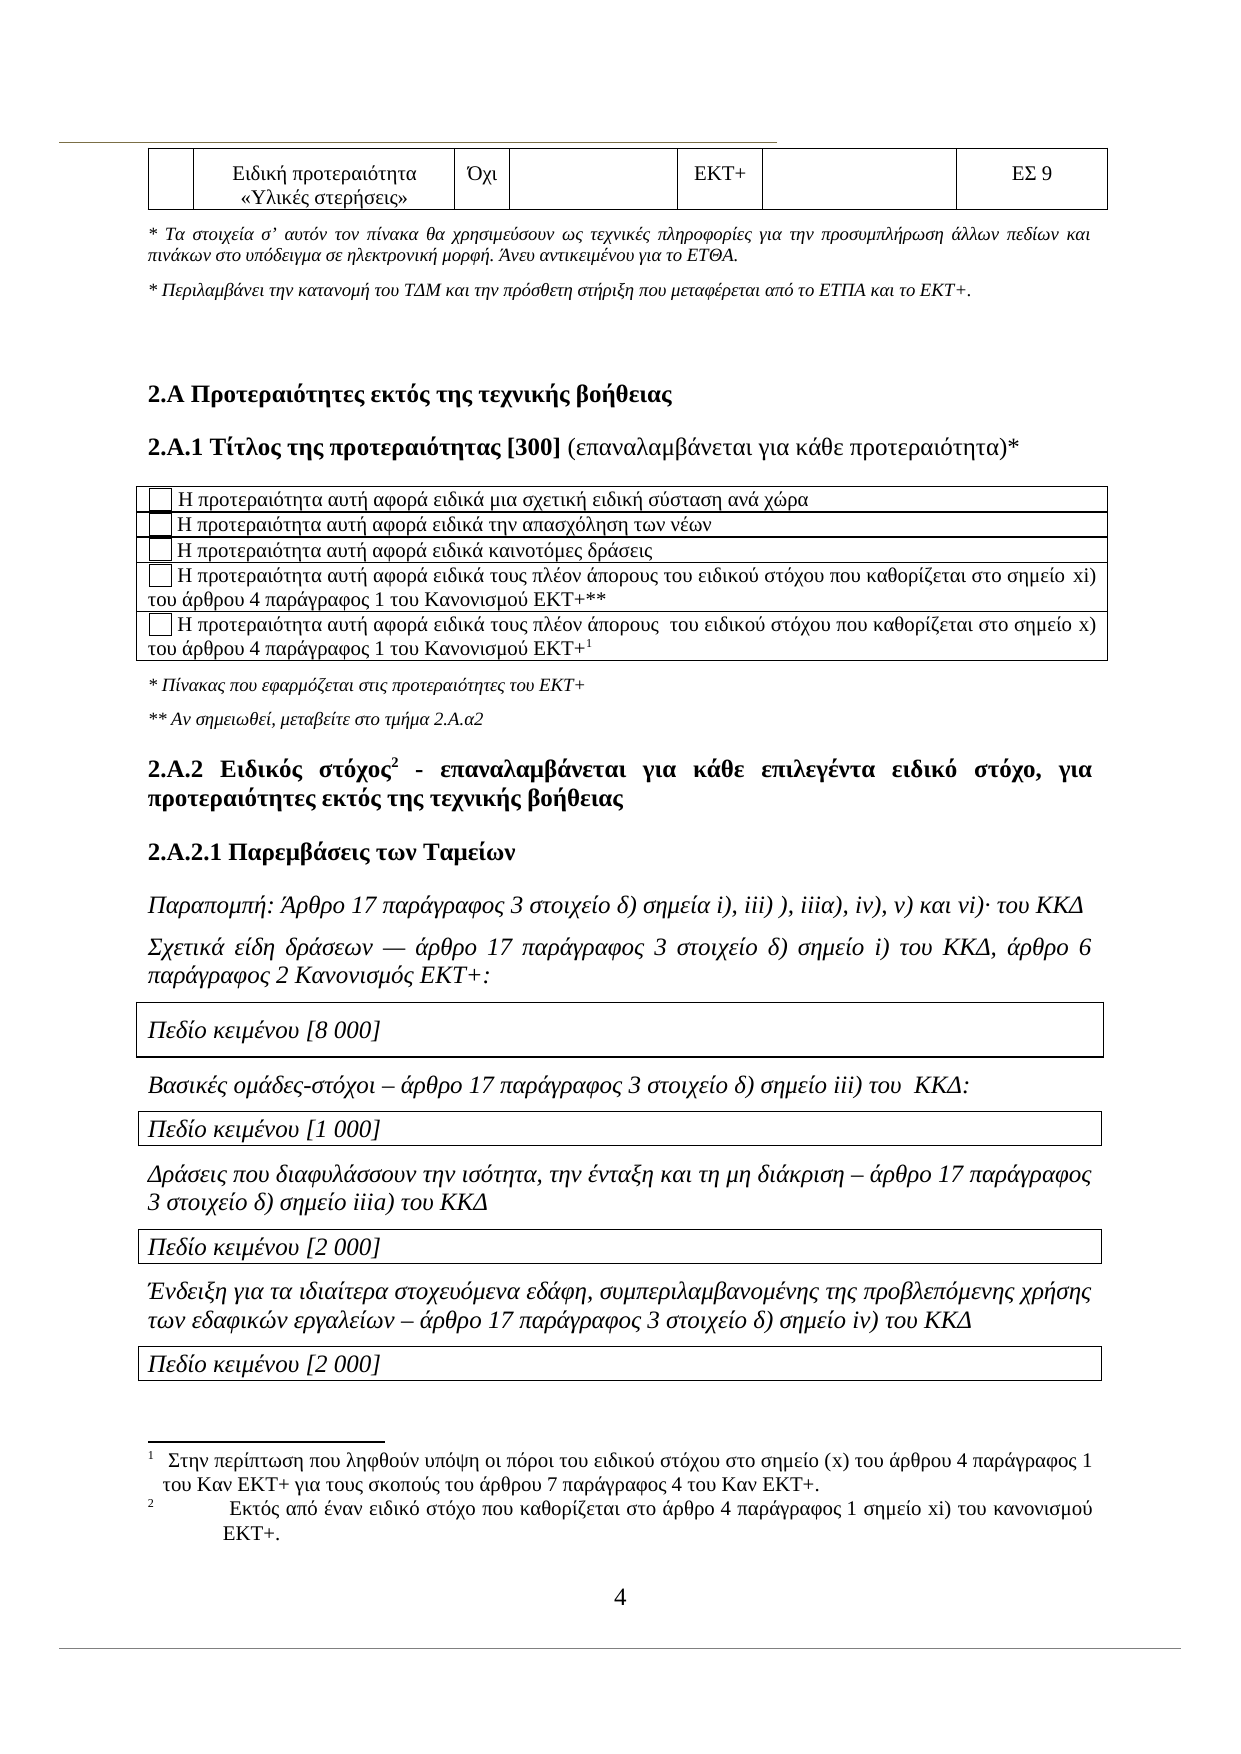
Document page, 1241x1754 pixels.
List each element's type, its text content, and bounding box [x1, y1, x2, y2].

table_cell ΕΣ 9 [957, 149, 1107, 209]
text ** Αν σημειωθεί, μεταβείτε στο τμήμα 2.Α.α2 [148, 707, 1093, 729]
table_cell Η προτεραιότητα αυτή αφορά ειδικά την απασχόληση των νέων [172, 513, 1107, 536]
table_cell [510, 149, 677, 209]
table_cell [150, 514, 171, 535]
table_header Η προτεραιότητα αυτή αφορά ειδικά μια σχετική ειδική σύσταση ανά χώρα [137, 487, 1107, 511]
table_cell [763, 149, 956, 209]
table_cell Ειδική προτεραιότητα «Υλικές στερήσεις» [194, 149, 454, 209]
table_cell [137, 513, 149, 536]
text Βασικές ομάδες-στόχοι – άρθρο 17 παράγραφος 3 στοιχείο δ) σημείο iii) του ΚΚΔ: [148, 1070, 1093, 1099]
text Πεδίο κειμένου [1 000] [139, 1112, 1101, 1145]
table_cell [149, 149, 193, 209]
text Δράσεις που διαφυλάσσουν την ισότητα, την ένταξη και τη μη διάκριση – άρθρο 17 παράγραφος 3 στοιχείο δ) σημείο iiia) του ΚΚΔ [148, 1159, 1093, 1216]
text Πεδίο κειμένου [2 000] [139, 1347, 1101, 1380]
text 2.A.2.1 Παρεμβάσεις των Ταμείων [148, 837, 1093, 865]
table_cell Η προτεραιότητα αυτή αφορά ειδικά τους πλέον άπορους του ειδικού στόχου που καθορίζεται στο σημείο xi) του άρθρου 4 παράγραφος 1 του Κανονισμού ΕΚΤ+** [137, 563, 1107, 611]
text Πεδίο κειμένου [2 000] [139, 1230, 1101, 1263]
text * Τα στοιχεία σ’ αυτόν τον πίνακα θα χρησιμεύσουν ως τεχνικές πληροφορίες για την προσυμπλήρωση άλλων πεδίων και πινάκων στο υπόδειγμα σε ηλεκτρονική μορφή. Άνευ αντικειμένου για το ΕΤΘΑ. [148, 223, 1093, 266]
text Ένδειξη για τα ιδιαίτερα στοχευόμενα εδάφη, συμπεριλαμβανομένης της προβλεπόμενης χρήσης των εδαφικών εργαλείων – άρθρο 17 παράγραφος 3 στοιχείο δ) σημείο iv) του ΚΚΔ [148, 1276, 1093, 1334]
text Σχετικά είδη δράσεων — άρθρο 17 παράγραφος 3 στοιχείο δ) σημείο i) του ΚΚΔ, άρθρο 6 παράγραφος 2 Κανονισμός ΕΚΤ+: [148, 932, 1093, 989]
table_cell ΕΚΤ+ [678, 149, 762, 209]
text 2.Α Προτεραιότητες εκτός της τεχνικής βοήθειας [148, 379, 1093, 407]
table_cell Η προτεραιότητα αυτή αφορά ειδικά τους πλέον άπορους του ειδικού στόχου που καθορίζεται στο σημείο x) του άρθρου 4 παράγραφος 1 του Κανονισμού ΕΚΤ+ [137, 612, 1107, 660]
table_cell Η προτεραιότητα αυτή αφορά ειδικά καινοτόμες δράσεις [137, 538, 1107, 562]
text 2.Α.2 Ειδικός στόχος - επαναλαμβάνεται για κάθε επιλεγέντα ειδικό στόχο, για προτεραιότητες εκτός της τεχνικής βοήθειας [148, 754, 1093, 812]
table_cell Όχι [455, 149, 509, 209]
text * Περιλαμβάνει την κατανομή του ΤΔΜ και την πρόσθετη στήριξη που μεταφέρεται από το ΕΤΠΑ και το ΕΚΤ+. [148, 278, 1093, 300]
text * Πίνακας που εφαρμόζεται στις προτεραιότητες του ΕΚΤ+ [148, 673, 1093, 695]
table_header Πεδίο κειμένου [8 000] [137, 1003, 1103, 1056]
text 2.Α.1 Τίτλος της προτεραιότητας [300] (επαναλαμβάνεται για κάθε προτεραιότητα)* [148, 432, 1093, 461]
text Παραπομπή: Άρθρο 17 παράγραφος 3 στοιχείο δ) σημεία i), iii) ), iiiα), iv), v) και vi)· του ΚΚΔ [148, 890, 1093, 919]
